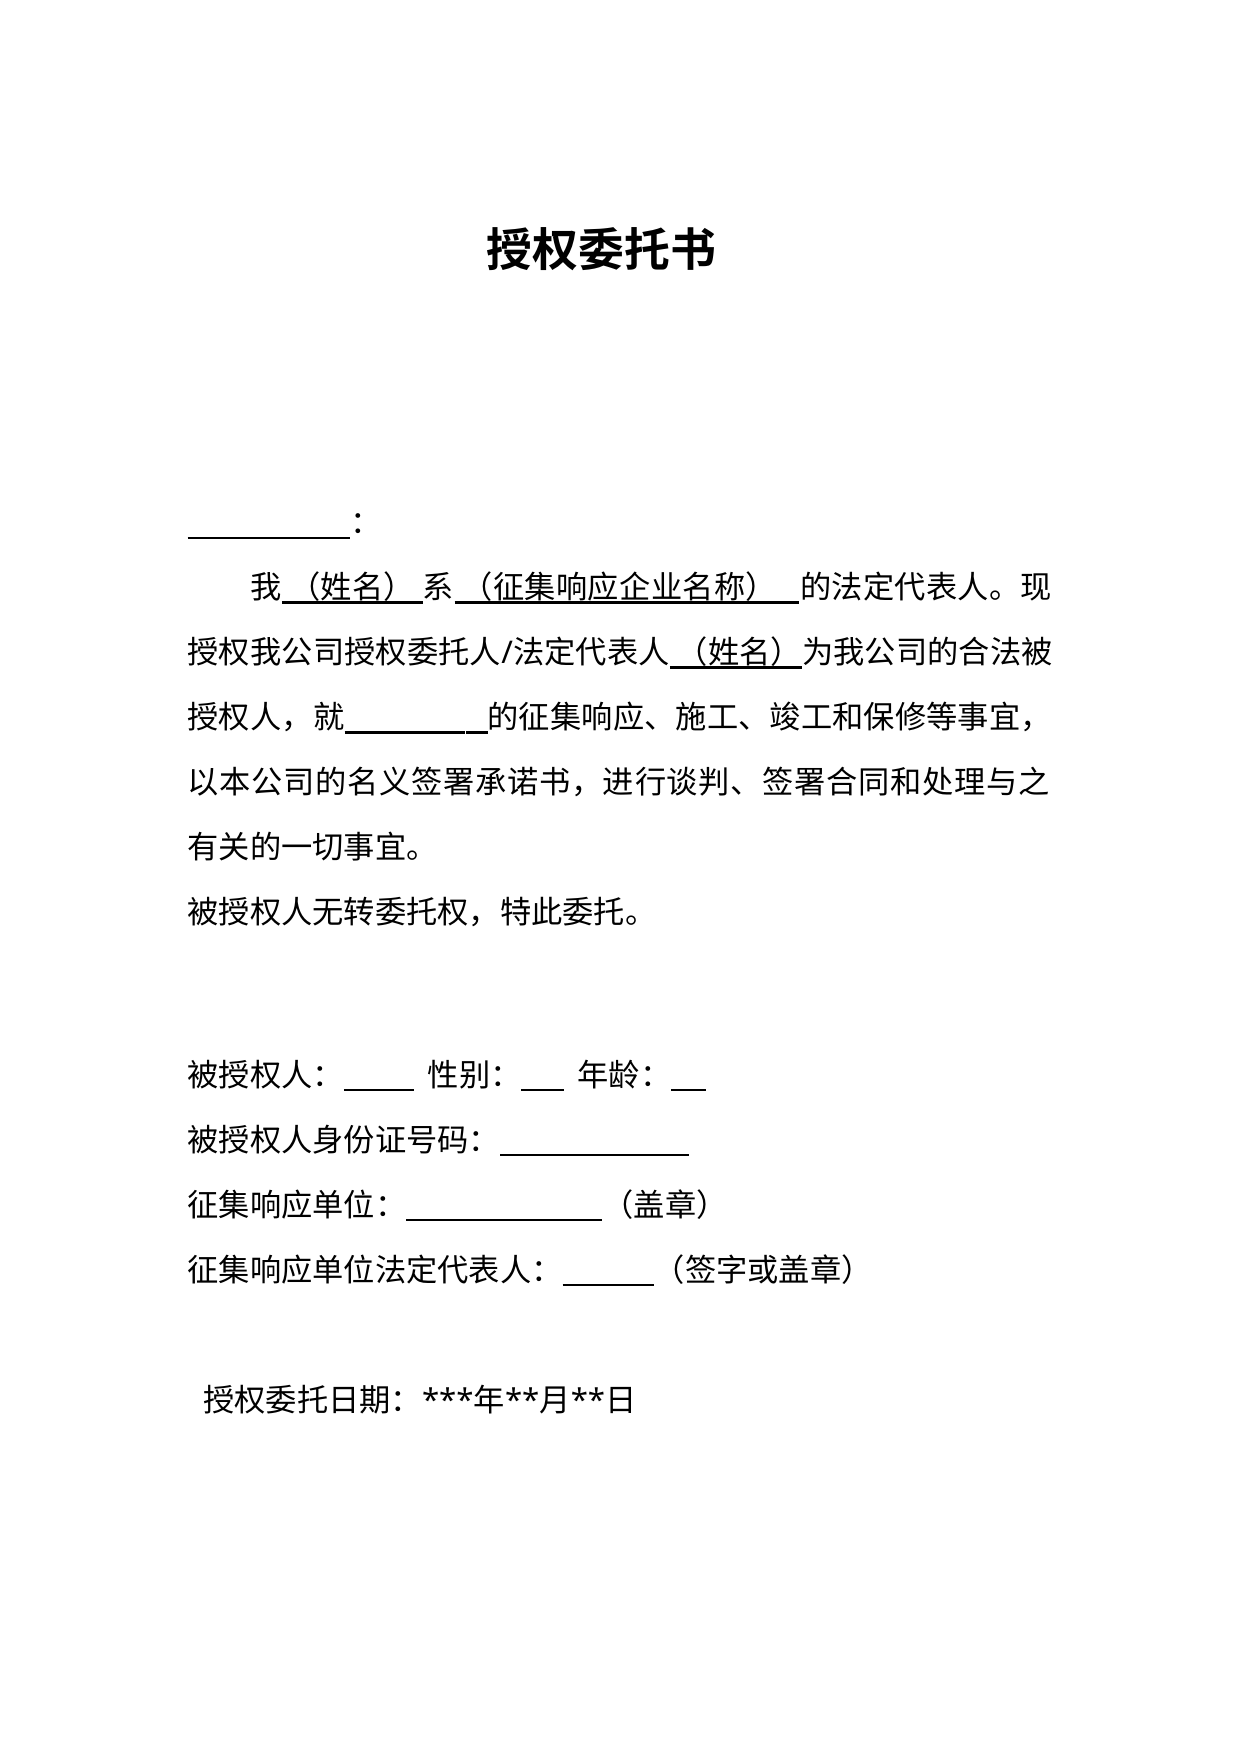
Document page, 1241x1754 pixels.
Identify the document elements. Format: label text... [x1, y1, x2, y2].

text 征集响应单位法定代表人： （签字或盖章） [187, 1235, 1053, 1300]
text 我 （姓名） 系 （征集响应企业名称） 的法定代表人。现授权我公司授权委托人/法定代表人 （姓名）为我公司的合法被授权人，就 的征集响应、施工、竣工和保修等事宜，以本公司的名义签署承诺书，进行谈判、签署合同和处理与之有关的一切事宜。 [187, 553, 1053, 878]
text 征集响应单位： （盖章） [187, 1170, 1053, 1235]
text 被授权人无转委托权，特此委托。 [187, 878, 1053, 943]
text ： [187, 488, 1053, 553]
text 被授权人： 性别： 年龄： [187, 1040, 1053, 1105]
text 被授权人身份证号码： [187, 1105, 1053, 1170]
text 授权委托日期：***年**月**日 [187, 1365, 1053, 1430]
subtitle 授权委托书 [187, 197, 1053, 295]
